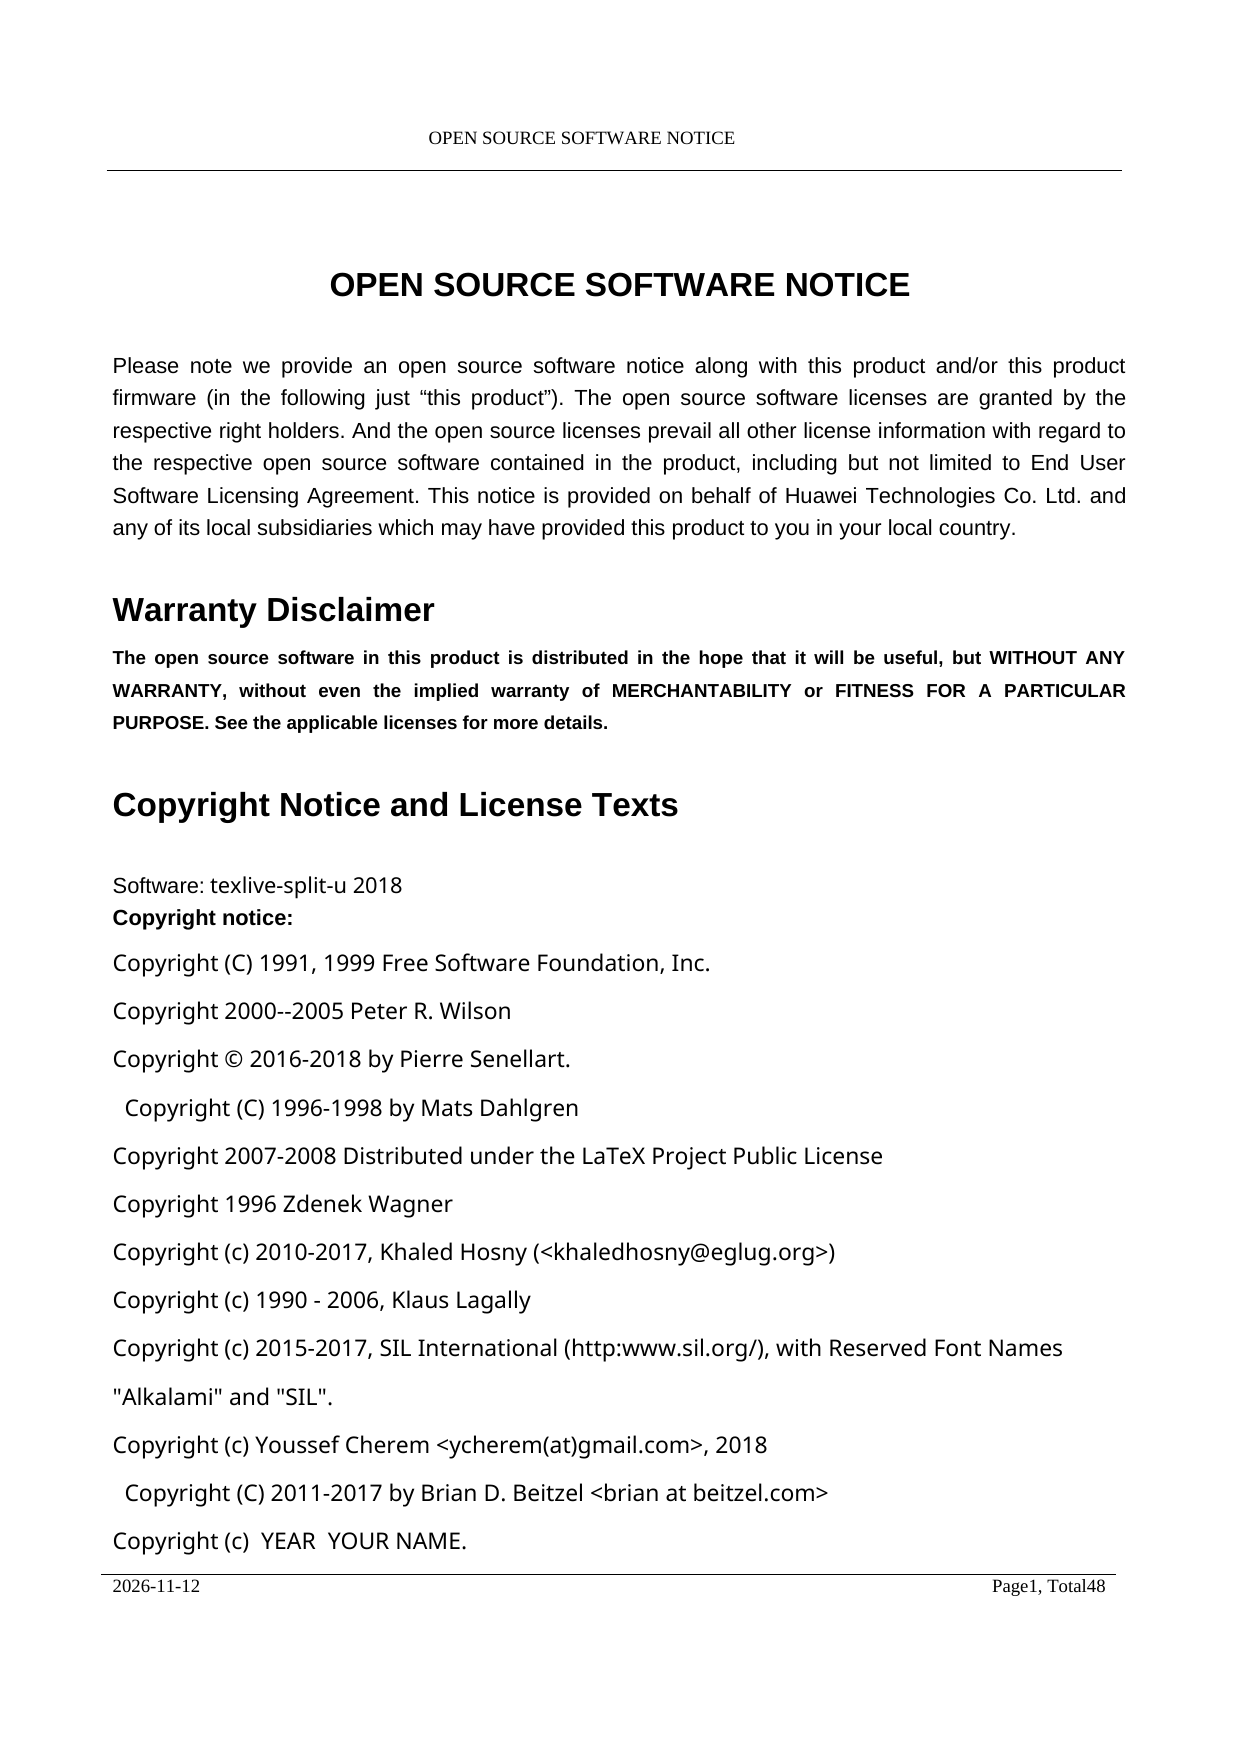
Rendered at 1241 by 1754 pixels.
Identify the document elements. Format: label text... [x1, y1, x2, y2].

text Copyright (c) Youssef Cherem <ycherem(at)gmail.com>, 2018 [112, 1428, 1128, 1461]
text Warranty Disclaimer [112, 576, 1128, 641]
text Copyright 1996 Zdenek Wagner [112, 1187, 1128, 1220]
text Copyright (C) 1996-1998 by Mats Dahlgren [112, 1091, 1128, 1123]
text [112, 1477, 1128, 1509]
text Copyright notice: [112, 901, 1128, 934]
text Copyright (C) 1991, 1999 Free Software Foundation, Inc. [112, 947, 1128, 979]
text Copyright Notice and License Texts [112, 771, 1128, 836]
text Software: texlive-split-u 2018 [112, 869, 1128, 901]
text Please note we provide an open source software notice along with this product and/or this product firmware (in the following just “this product”). The open source software licenses are granted by the respective right holders. And the open source licenses prevail all other license information with regard to the respective open source software contained in the product, including but not limited to End User Software Licensing Agreement. This notice is provided on behalf of Huawei Technologies Co. Ltd. and any of its local subsidiaries which may have provided this product to you in your local country. [112, 349, 1128, 544]
text OPEN SOURCE SOFTWARE NOTICE [112, 251, 1128, 316]
text Copyright © 2016-2018 by Pierre Senellart. [112, 1043, 1128, 1075]
text Copyright (c) 2010-2017, Khaled Hosny (<khaledhosny@eglug.org>) [112, 1235, 1128, 1268]
text The open source software in this product is distributed in the hope that it will be useful, but WITHOUT ANY WARRANTY, without even the implied warranty of MERCHANTABILITY or FITNESS FOR A PARTICULAR PURPOSE. See the applicable licenses for more details. [112, 641, 1128, 739]
text Copyright 2000--2005 Peter R. Wilson [112, 995, 1128, 1027]
text Copyright 2007-2008 Distributed under the LaTeX Project Public License [112, 1139, 1128, 1172]
text Copyright (c) 2015-2017, SIL International (http:www.sil.org/), with Reserved Font Names "Alkalami" and "SIL". [112, 1332, 1128, 1413]
text Copyright (c) YEAR YOUR NAME. [112, 1525, 1128, 1557]
text Copyright (c) 1990 - 2006, Klaus Lagally [112, 1283, 1128, 1316]
